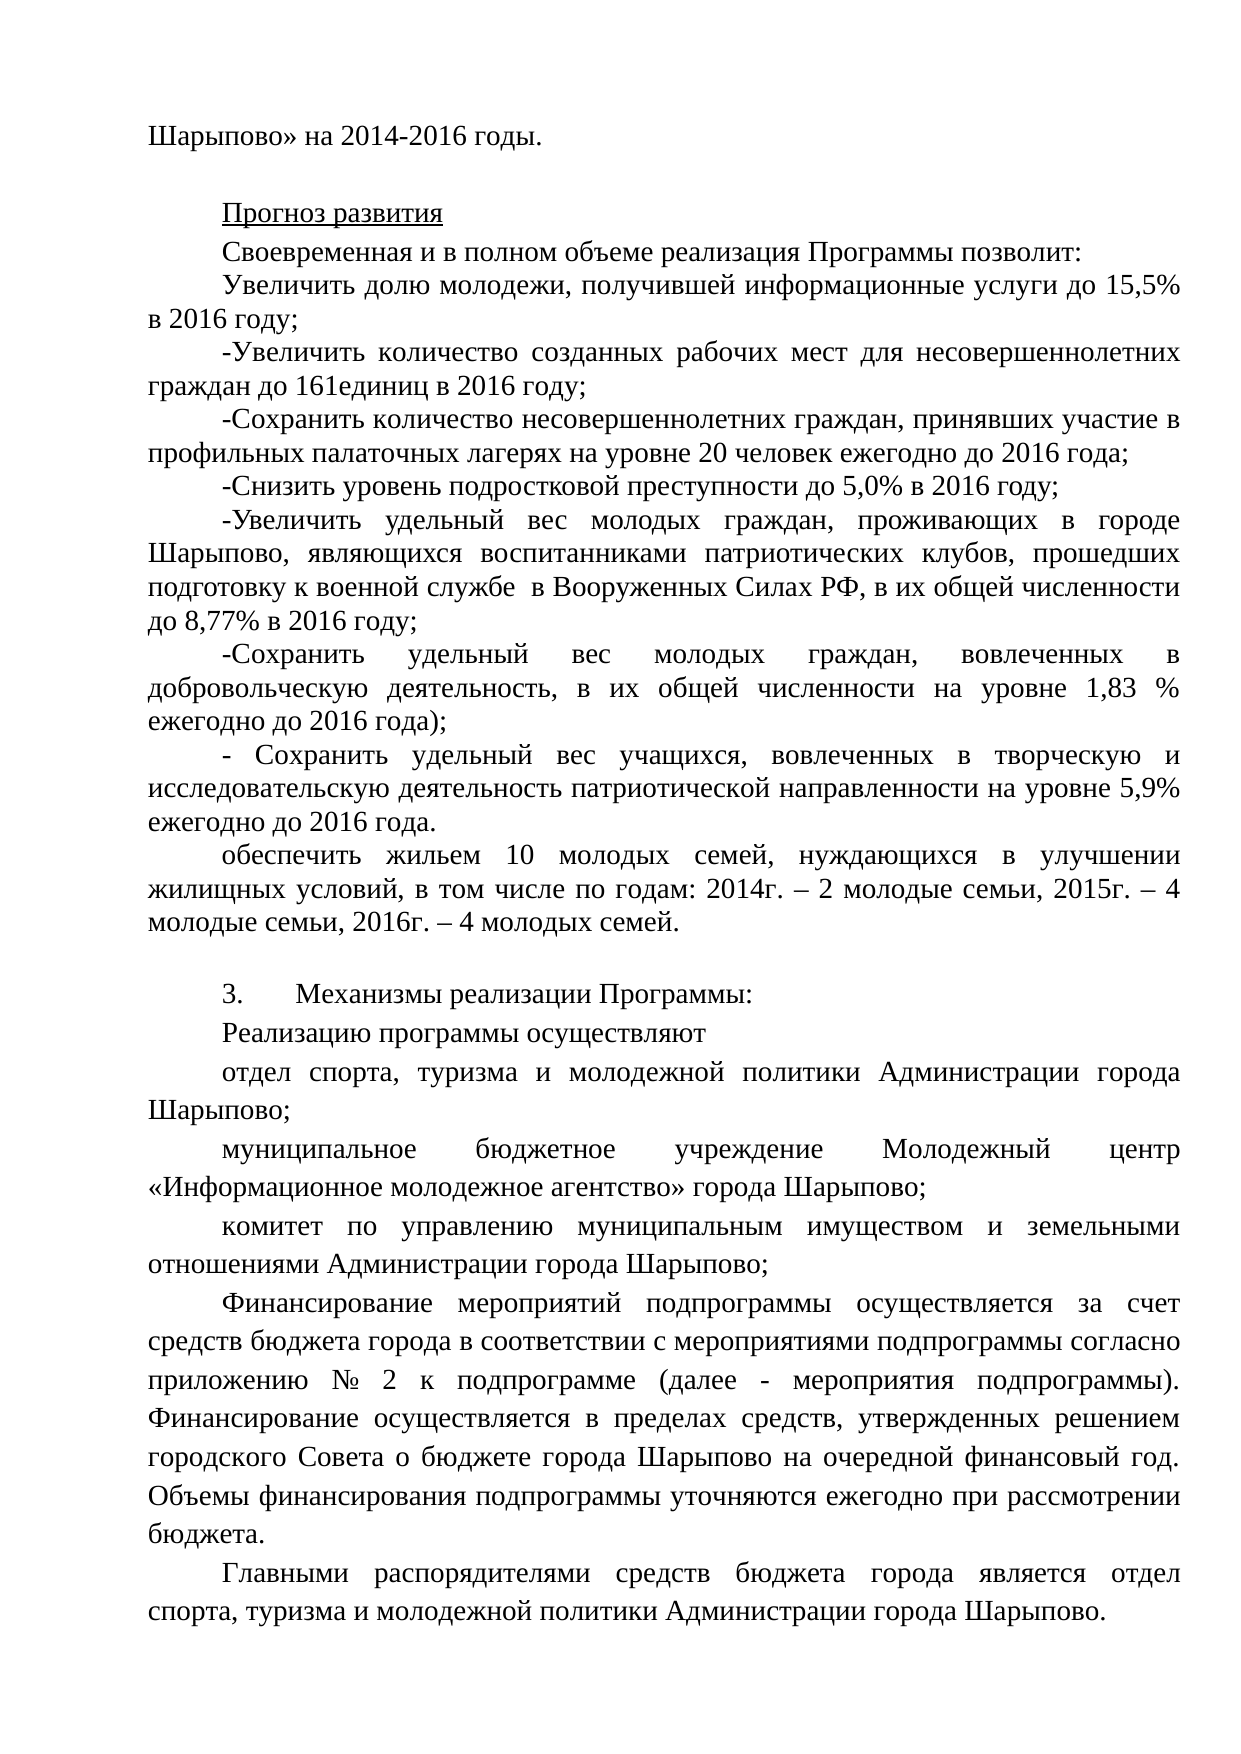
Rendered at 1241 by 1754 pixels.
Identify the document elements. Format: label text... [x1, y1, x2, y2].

list комитет по управлению муниципальным имуществом и земельными отношениями Администрации города Шарыпово; [148, 1208, 1181, 1280]
list отдел спорта, туризма и молодежной политики Администрации города Шарыпово; [148, 1054, 1181, 1126]
text - Сохранить удельный вес учащихся, вовлеченных в творческую и исследовательскую деятельность патриотической направленности на уровне 5,9% ежегодно до 2016 года. [148, 737, 1181, 837]
text Прогноз развития [148, 195, 1181, 229]
text Своевременная и в полном объеме реализация Программы позволит: [148, 234, 1181, 267]
text -Увеличить количество созданных рабочих мест для несовершеннолетних граждан до 161единиц в 2016 году; [148, 334, 1181, 401]
list Главными распорядителями средств бюджета города является отдел спорта, туризма и молодежной политики Администрации города Шарыпово. [148, 1555, 1181, 1627]
text обеспечить жильем 10 молодых семей, нуждающихся в улучшении жилищных условий, в том числе по годам: 2014г. – 2 молодые семьи, 2015г. – 4 молодые семьи, 2016г. – 4 молодых семей. [148, 837, 1181, 938]
text -Сохранить количество несовершеннолетних граждан, принявших участие в профильных палаточных лагерях на уровне 20 человек ежегодно до 2016 года; [148, 401, 1181, 468]
text -Сохранить удельный вес молодых граждан, вовлеченных в добровольческую деятельность, в их общей численности на уровне 1,83 % ежегодно до 2016 года); [148, 636, 1181, 737]
text -Увеличить удельный вес молодых граждан, проживающих в городе Шарыпово, являющихся воспитанниками патриотических клубов, прошедших подготовку к военной службе в Вооруженных Силах РФ, в их общей численности до 8,77% в 2016 году; [148, 502, 1181, 636]
list Механизмы реализации Программы: [148, 977, 1181, 1010]
list Реализацию программы осуществляют [222, 1015, 1181, 1049]
text Увеличить долю молодежи, получившей информационные услуги до 15,5% в 2016 году; [148, 267, 1181, 334]
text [148, 118, 1181, 152]
text -Снизить уровень подростковой преступности до 5,0% в 2016 году; [148, 468, 1181, 502]
list муниципальное бюджетное учреждение Молодежный центр «Информационное молодежное агентство» города Шарыпово; [148, 1131, 1181, 1203]
list Финансирование мероприятий подпрограммы осуществляется за счет средств бюджета города в соответствии с мероприятиями подпрограммы согласно приложению № 2 к подпрограмме (далее - мероприятия подпрограммы). Финансирование осуществляется в пределах средств, утвержденных решением городского Совета о бюджете города Шарыпово на очередной финансовый год. Объемы финансирования подпрограммы уточняются ежегодно при рассмотрении бюджета. [148, 1285, 1181, 1550]
